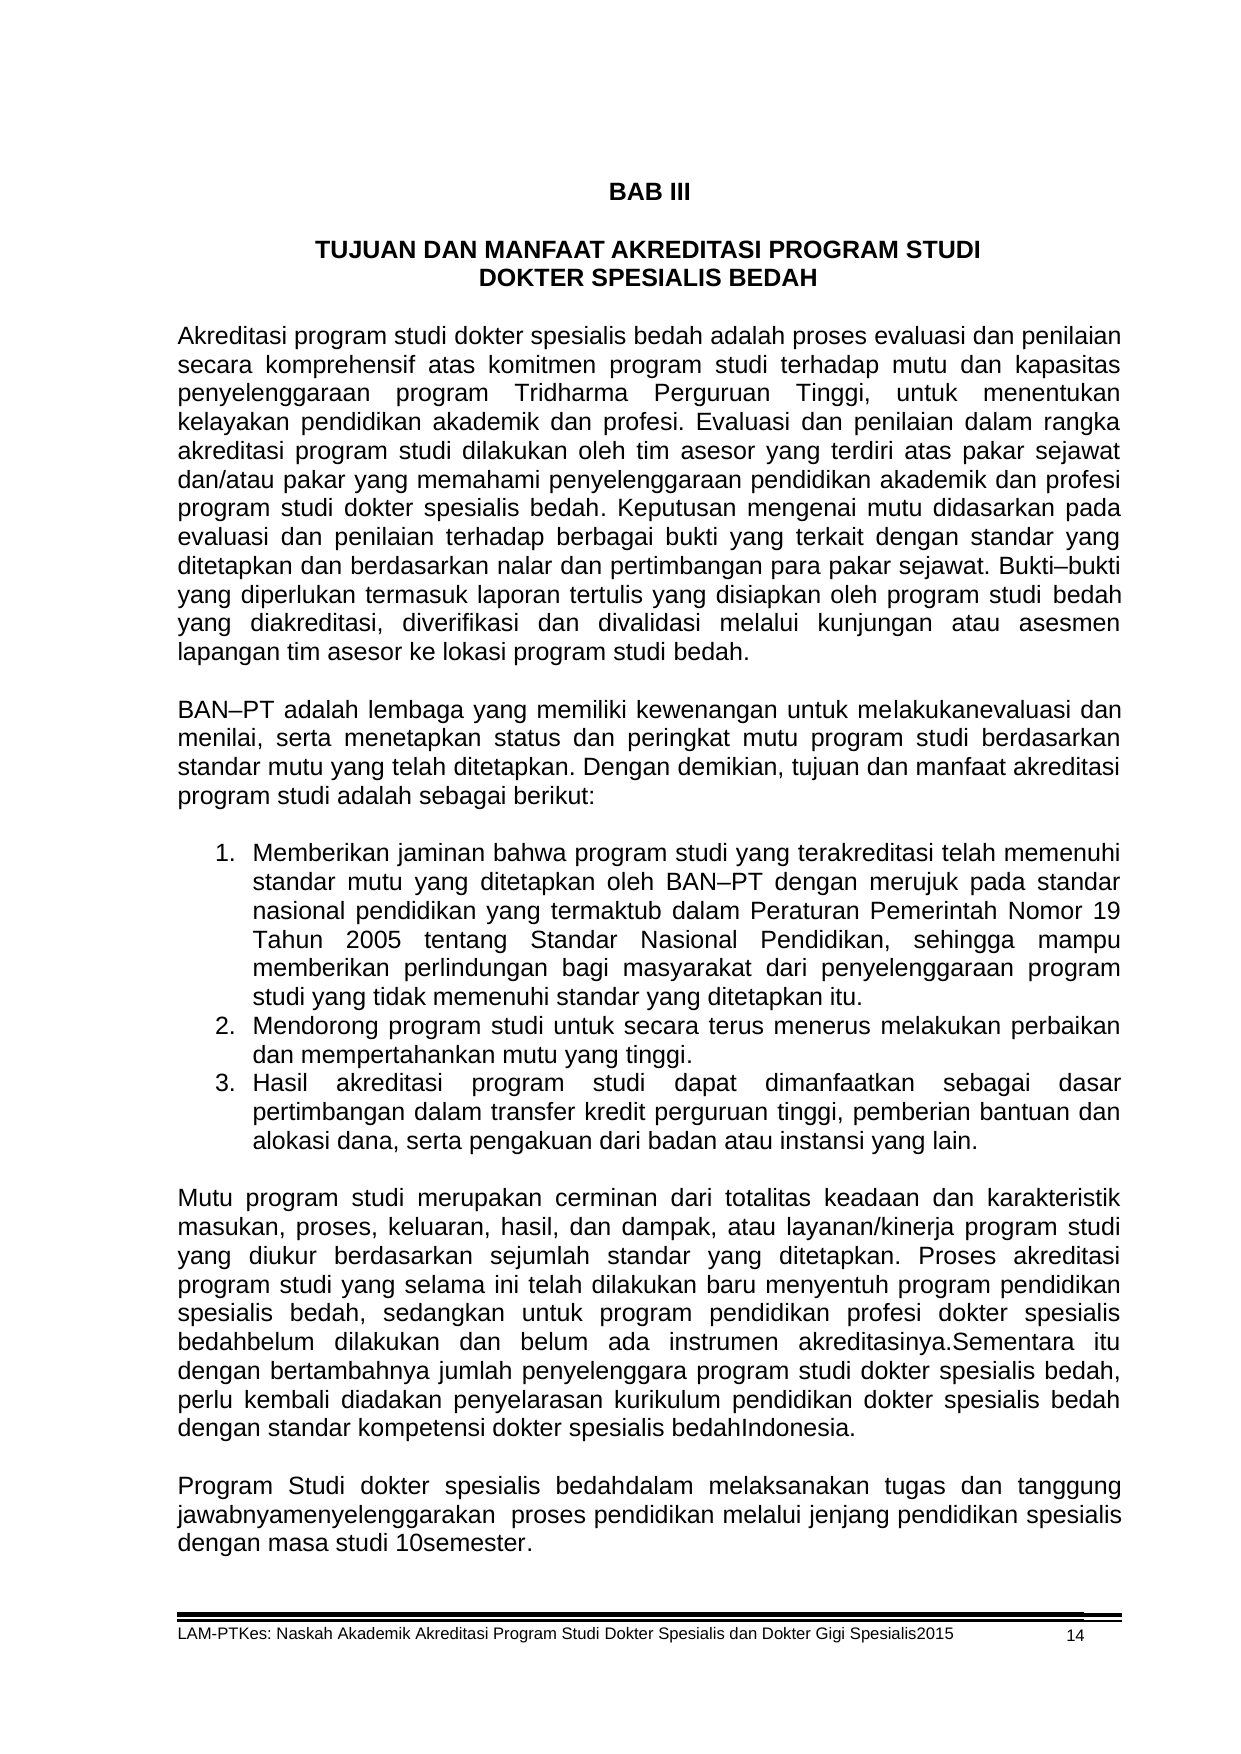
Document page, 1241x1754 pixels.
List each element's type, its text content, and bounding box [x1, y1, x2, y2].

list Memberikan jaminan bahwa program studi yang terakreditasi telah memenuhi standar mutu yang ditetapkan oleh BAN–PT dengan merujuk pada standar nasional pendidikan yang termaktub dalam Peraturan Pemerintah Nomor 19 Tahun 2005 tentang Standar Nasional Pendidikan, sehingga mampu memberikan perlindungan bagi masyarakat dari penyelenggaraan program studi yang tidak memenuhi standar yang ditetapkan itu. [215, 838, 1122, 1011]
text Mutu program studi merupakan cerminan dari totalitas keadaan dan karakteristik masukan, proses, keluaran, hasil, dan dampak, atau layanan/kinerja program studi yang diukur berdasarkan sejumlah standar yang ditetapkan. Proses akreditasi program studi yang selama ini telah dilakukan baru menyentuh program pendidikan spesialis bedah, sedangkan untuk program pendidikan profesi dokter spesialis bedahbelum dilakukan dan belum ada instrumen akreditasinya.Sementara itu dengan bertambahnya jumlah penyelenggara program studi dokter spesialis bedah, perlu kembali diadakan penyelarasan kurikulum pendidikan dokter spesialis bedah dengan standar kompetensi dokter spesialis bedahIndonesia. [177, 1183, 1122, 1442]
text Program Studi dokter spesialis bedahdalam melaksanakan tugas dan tanggung jawabnyamenyelenggarakan proses pendidikan melalui jenjang pendidikan spesialis dengan masa studi 10semester. [177, 1471, 1122, 1557]
text Akreditasi program studi dokter spesialis bedah adalah proses evaluasi dan penilaian secara komprehensif atas komitmen program studi terhadap mutu dan kapasitas penyelenggaraan program Tridharma Perguruan Tinggi, untuk menentukan kelayakan pendidikan akademik dan profesi. Evaluasi dan penilaian dalam rangka akreditasi program studi dilakukan oleh tim asesor yang terdiri atas pakar sejawat dan/atau pakar yang memahami penyelenggaraan pendidikan akademik dan profesi program studi dokter spesialis bedah. Keputusan mengenai mutu didasarkan pada evaluasi dan penilaian terhadap berbagai bukti yang terkait dengan standar yang ditetapkan dan berdasarkan nalar dan pertimbangan para pakar sejawat. Bukti–bukti yang diperlukan termasuk laporan tertulis yang disiapkan oleh program studi bedah yang diakreditasi, diverifikasi dan divalidasi melalui kunjungan atau asesmen lapangan tim asesor ke lokasi program studi bedah. [177, 321, 1122, 666]
list Hasil akreditasi program studi dapat dimanfaatkan sebagai dasar pertimbangan dalam transfer kredit perguruan tinggi, pemberian bantuan dan alokasi dana, serta pengakuan dari badan atau instansi yang lain. [215, 1068, 1122, 1155]
subtitle TUJUAN DAN MANFAAT AKREDITASI PROGRAM STUDI DOKTER SPESIALIS BEDAH [271, 235, 1025, 292]
list Mendorong program studi untuk secara terus menerus melakukan perbaikan dan mempertahankan mutu yang tinggi. [215, 1011, 1122, 1068]
subtitle BAB III [177, 177, 1122, 206]
text BAN–PT adalah lembaga yang memiliki kewenangan untuk melakukanevaluasi dan menilai, serta menetapkan status dan peringkat mutu program studi berdasarkan standar mutu yang telah ditetapkan. Dengan demikian, tujuan dan manfaat akreditasi program studi adalah sebagai berikut: [177, 695, 1122, 810]
